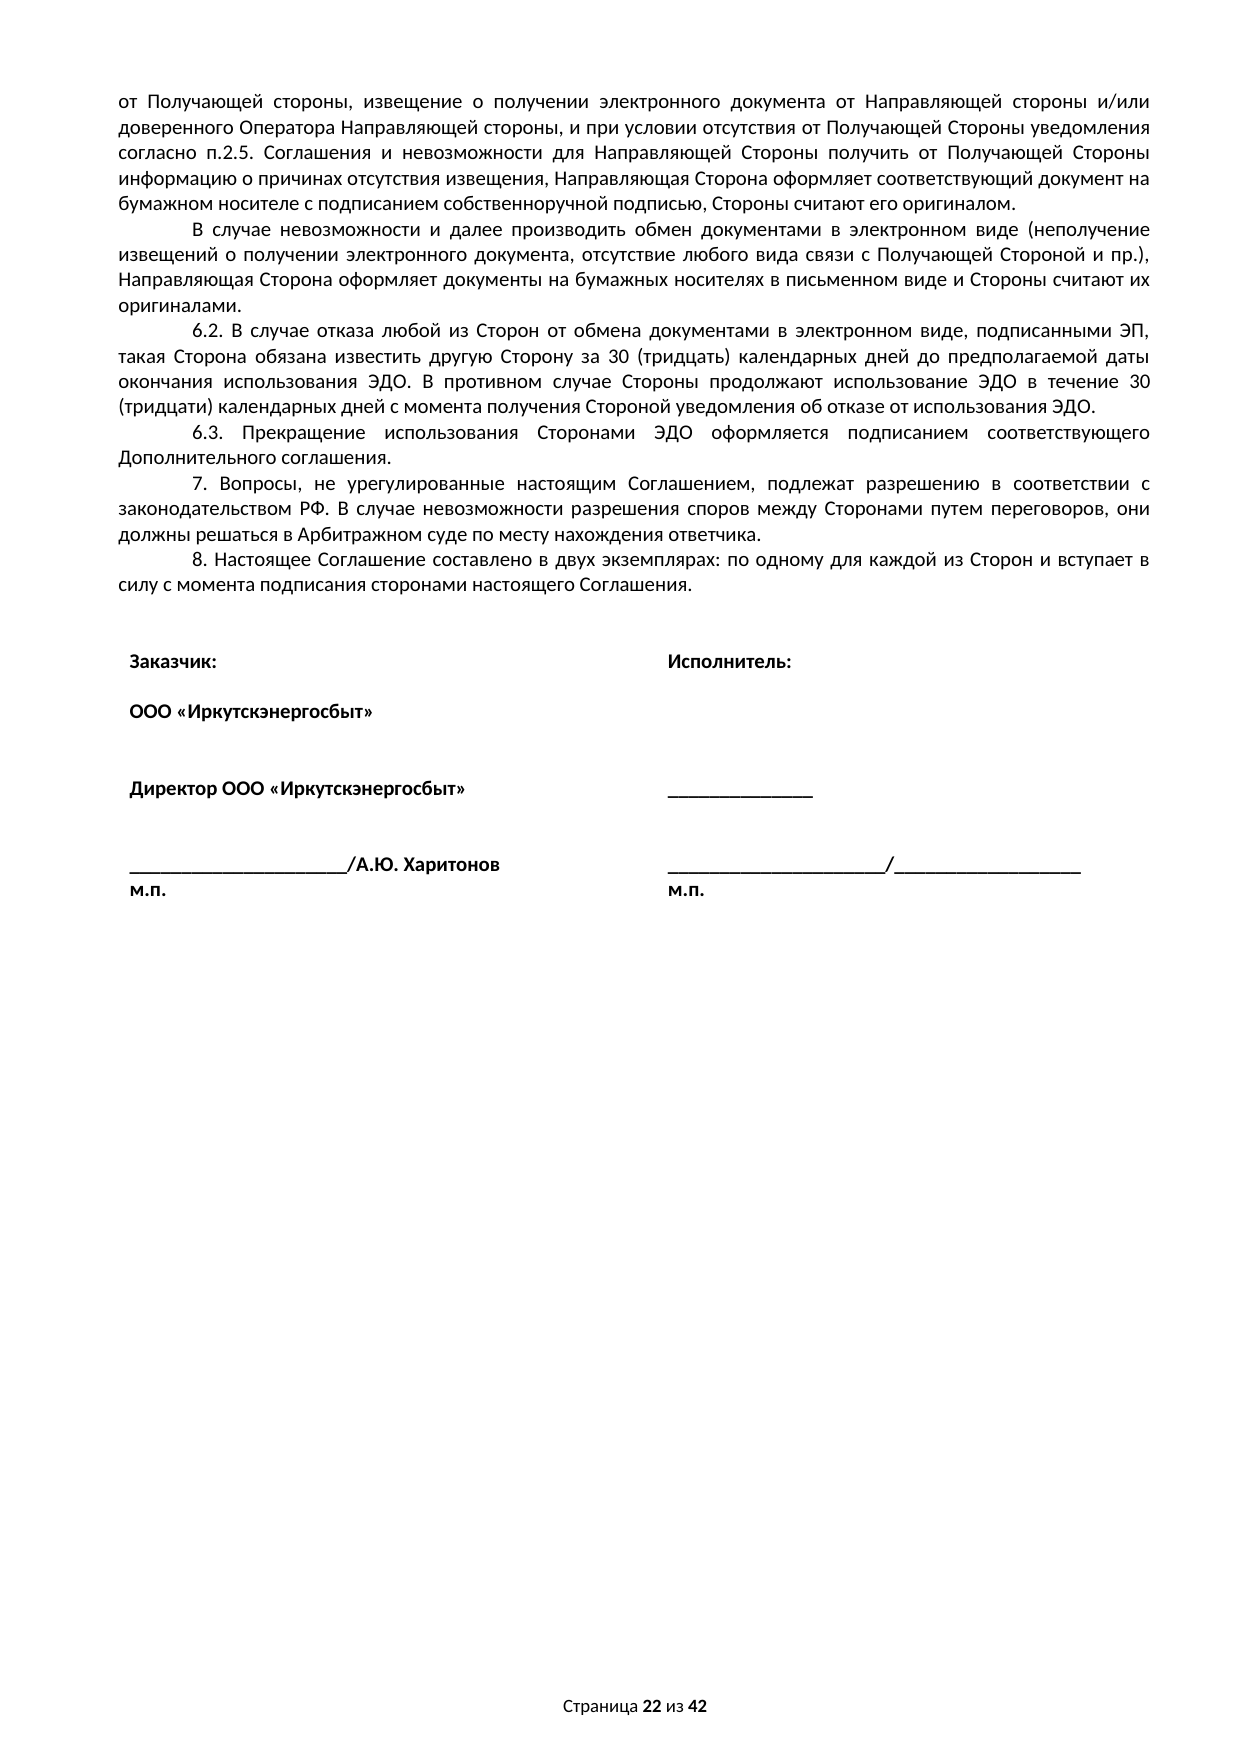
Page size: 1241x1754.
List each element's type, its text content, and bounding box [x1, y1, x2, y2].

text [118, 89, 1152, 216]
table_header Заказчик: ООО «Иркутскэнергосбыт» Директор ООО «Иркутскэнергосбыт» _____________________/А.Ю. Харитонов м.п. [118, 648, 656, 902]
text 7. Вопросы, не урегулированные настоящим Соглашением, подлежат разрешению в соответствии с законодательством РФ. В случае невозможности разрешения споров между Сторонами путем переговоров, они должны решаться в Арбитражном суде по месту нахождения ответчика. [118, 470, 1152, 546]
text 6.2. В случае отказа любой из Сторон от обмена документами в электронном виде, подписанными ЭП, такая Сторона обязана известить другую Сторону за 30 (тридцать) календарных дней до предполагаемой даты окончания использования ЭДО. В противном случае Стороны продолжают использование ЭДО в течение 30 (тридцати) календарных дней с момента получения Стороной уведомления об отказе от использования ЭДО. [118, 317, 1152, 419]
text 6.3. Прекращение использования Сторонами ЭДО оформляется подписанием соответствующего Дополнительного соглашения. [118, 419, 1152, 470]
text В случае невозможности и далее производить обмен документами в электронном виде (неполучение извещений о получении электронного документа, отсутствие любого вида связи с Получающей Стороной и пр.), Направляющая Сторона оформляет документы на бумажных носителях в письменном виде и Стороны считают их оригиналами. [118, 216, 1152, 317]
table_header Исполнитель: ______________ _____________________/__________________ м.п. [656, 648, 1170, 902]
text 8. Настоящее Соглашение составлено в двух экземплярах: по одному для каждой из Сторон и вступает в силу с момента подписания сторонами настоящего Соглашения. [118, 546, 1152, 597]
